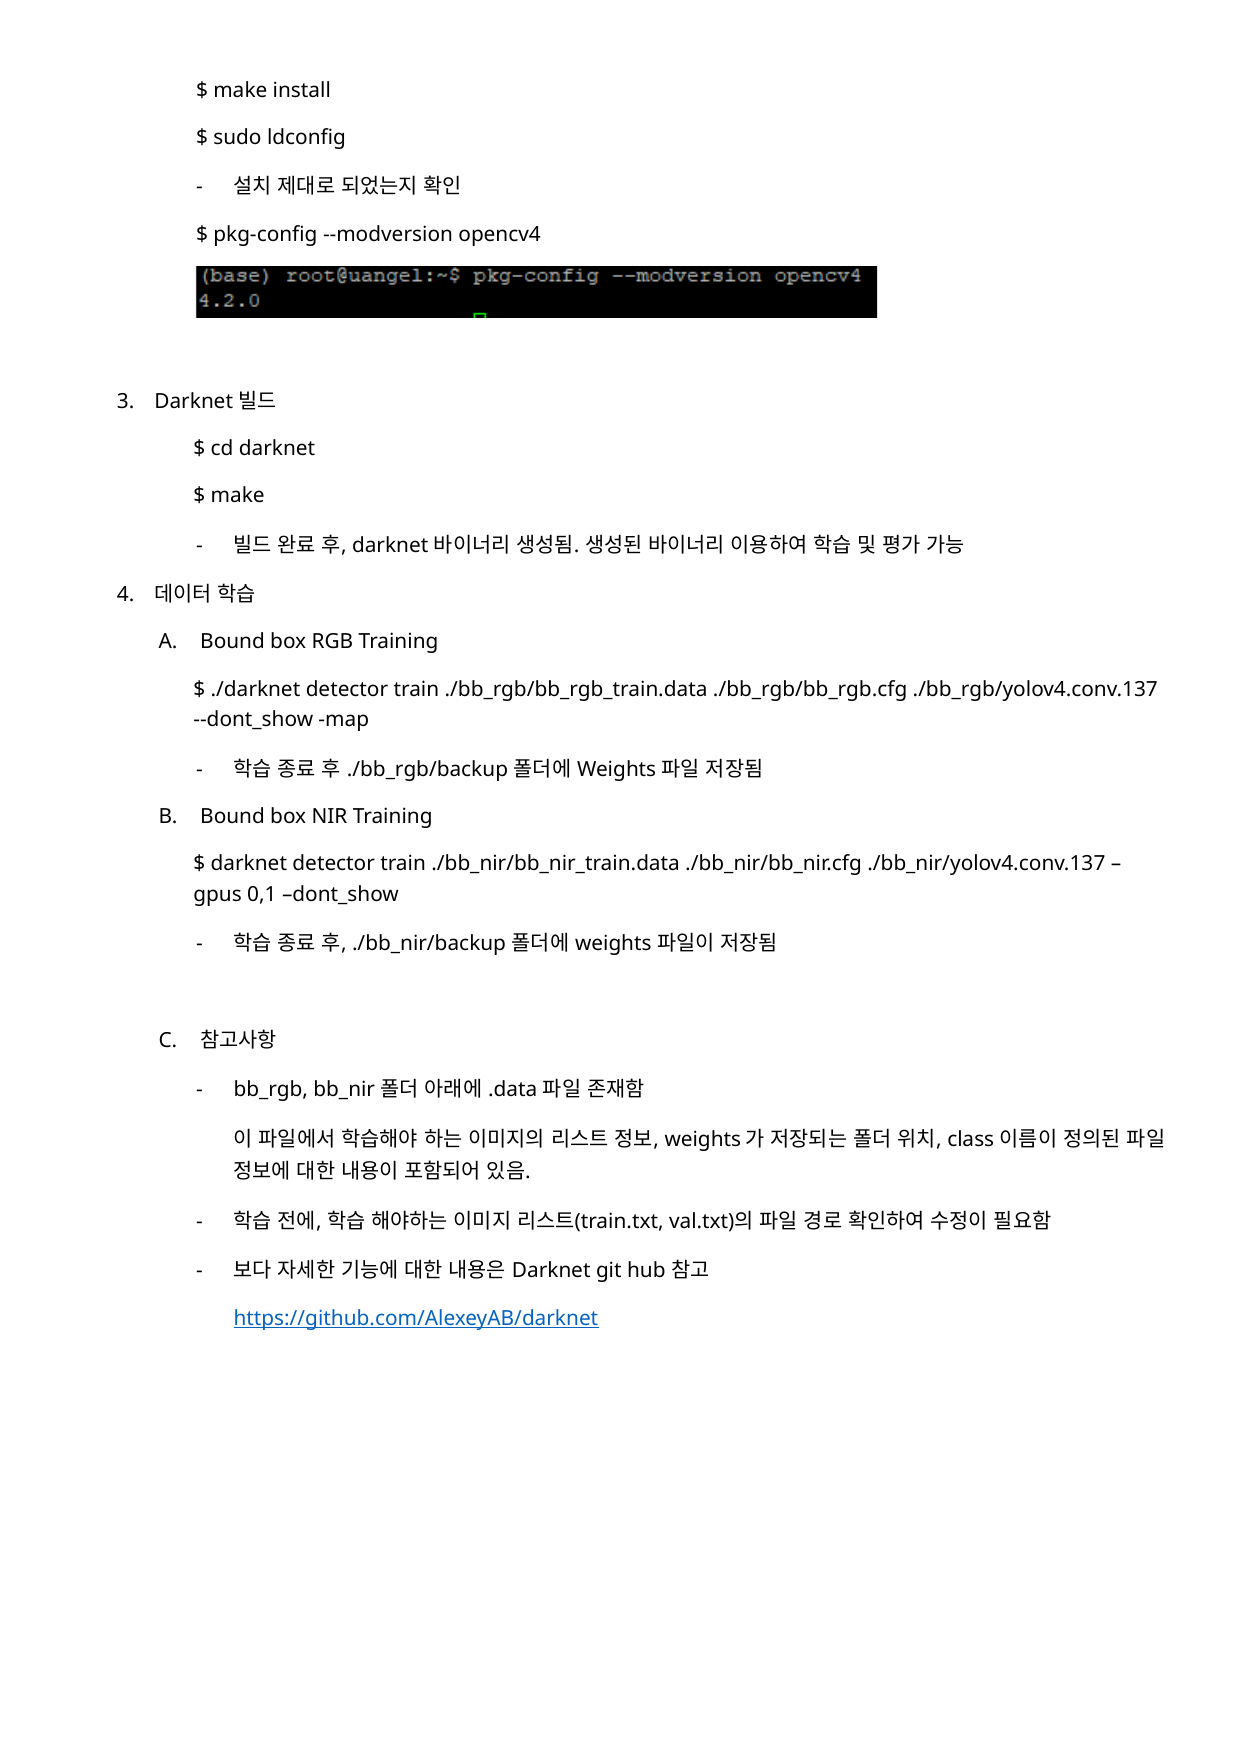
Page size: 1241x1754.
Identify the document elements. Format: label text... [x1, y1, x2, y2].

list 학습 전에, 학습 해야하는 이미지 리스트(train.txt, val.txt)의 파일 경로 확인하여 수정이 필요함 [196, 1204, 1165, 1234]
list https://github.com/AlexeyAB/darknet [233, 1303, 1165, 1331]
list Bound box RGB Training [158, 627, 1165, 655]
list $ cd darknet [193, 433, 1165, 462]
list 이 파일에서 학습해야 하는 이미지의 리스트 정보, weights가 저장되는 폴더 위치, class 이름이 정의된 파일 정보에 대한 내용이 포함되어 있음. [233, 1122, 1165, 1185]
picture [195, 266, 878, 318]
list Bound box NIR Training [158, 801, 1165, 830]
list $ ./darknet detector train ./bb_rgb/bb_rgb_train.data ./bb_rgb/bb_rgb.cfg ./bb_rgb/yolov4.conv.137 --dont_show -map [193, 674, 1165, 733]
list Darknet 빌드 [117, 384, 1165, 414]
list 데이터 학습 [117, 577, 1165, 608]
text $ sudo ldconfig [112, 122, 1165, 151]
list 설치 제대로 되었는지 확인 [196, 169, 1165, 200]
list 보다 자세한 기능에 대한 내용은 Darknet git hub 참고 [196, 1253, 1165, 1284]
text $ make install [112, 75, 1165, 103]
list 참고사항 [158, 1023, 1165, 1053]
list $ make [193, 481, 1165, 509]
list 빌드 완료 후, darknet 바이너리 생성됨. 생성된 바이너리 이용하여 학습 및 평가 가능 [196, 528, 1165, 558]
list 학습 종료 후, ./bb_nir/backup 폴더에 weights 파일이 저장됨 [196, 926, 1165, 957]
list 학습 종료 후 ./bb_rgb/backup 폴더에 Weights 파일 저장됨 [196, 752, 1165, 782]
list bb_rgb, bb_nir 폴더 아래에 .data 파일 존재함 [196, 1072, 1165, 1103]
list $ darknet detector train ./bb_nir/bb_nir_train.data ./bb_nir/bb_nir.cfg ./bb_nir/yolov4.conv.137 –gpus 0,1 –dont_show [193, 848, 1165, 908]
text $ pkg-config --modversion opencv4 [196, 219, 1165, 247]
